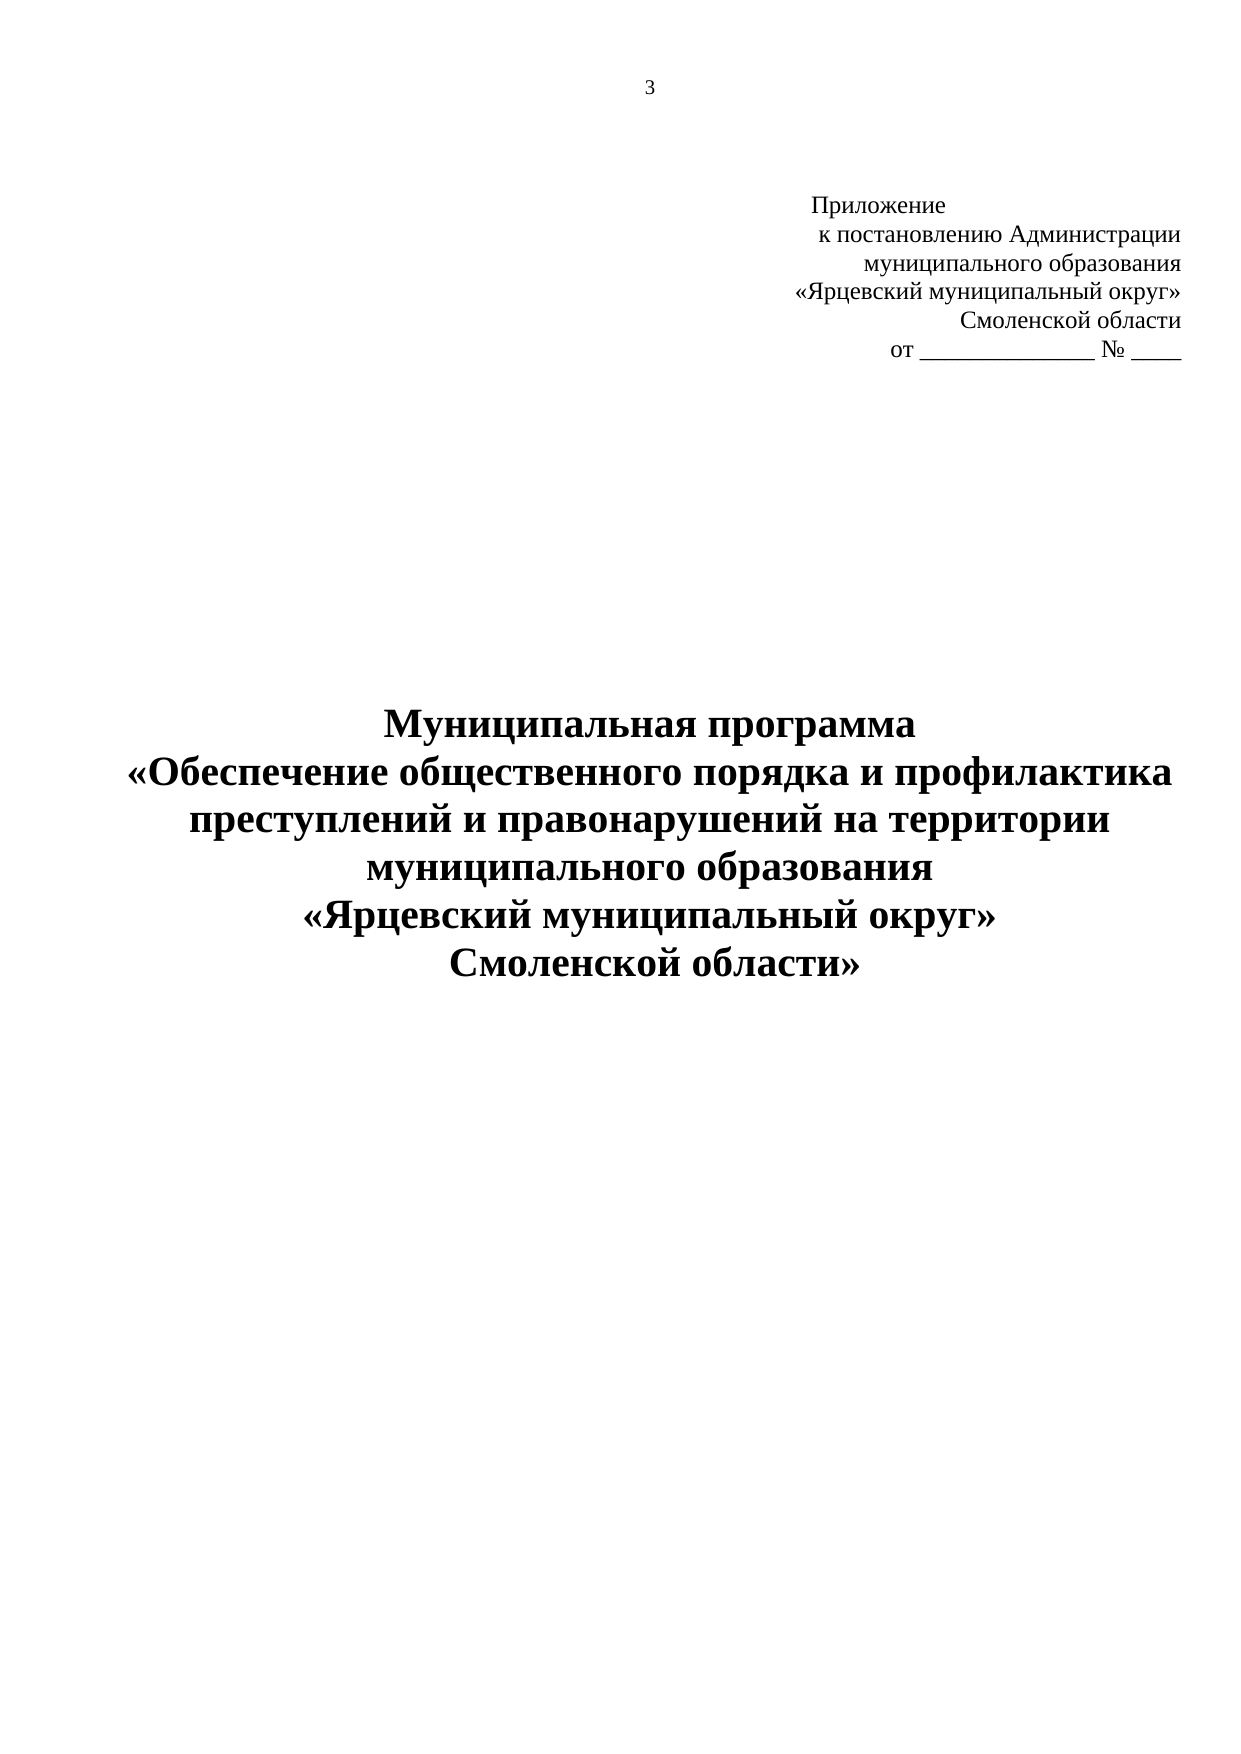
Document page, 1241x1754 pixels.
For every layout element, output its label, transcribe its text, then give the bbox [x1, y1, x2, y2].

text к постановлению Администрации [118, 219, 1181, 248]
text Приложение [118, 190, 1181, 219]
text Муниципальная программа [118, 698, 1181, 746]
text Смоленской области» [118, 938, 1181, 986]
text Смоленской области от ______________ № ____ [118, 305, 1181, 363]
text «Ярцевский муниципальный округ» [118, 890, 1181, 938]
text муниципального образования «Ярцевский муниципальный округ» [118, 248, 1181, 305]
text «Обеспечение общественного порядка и профилактика преступлений и правонарушений на территории муниципального образования [118, 746, 1181, 890]
